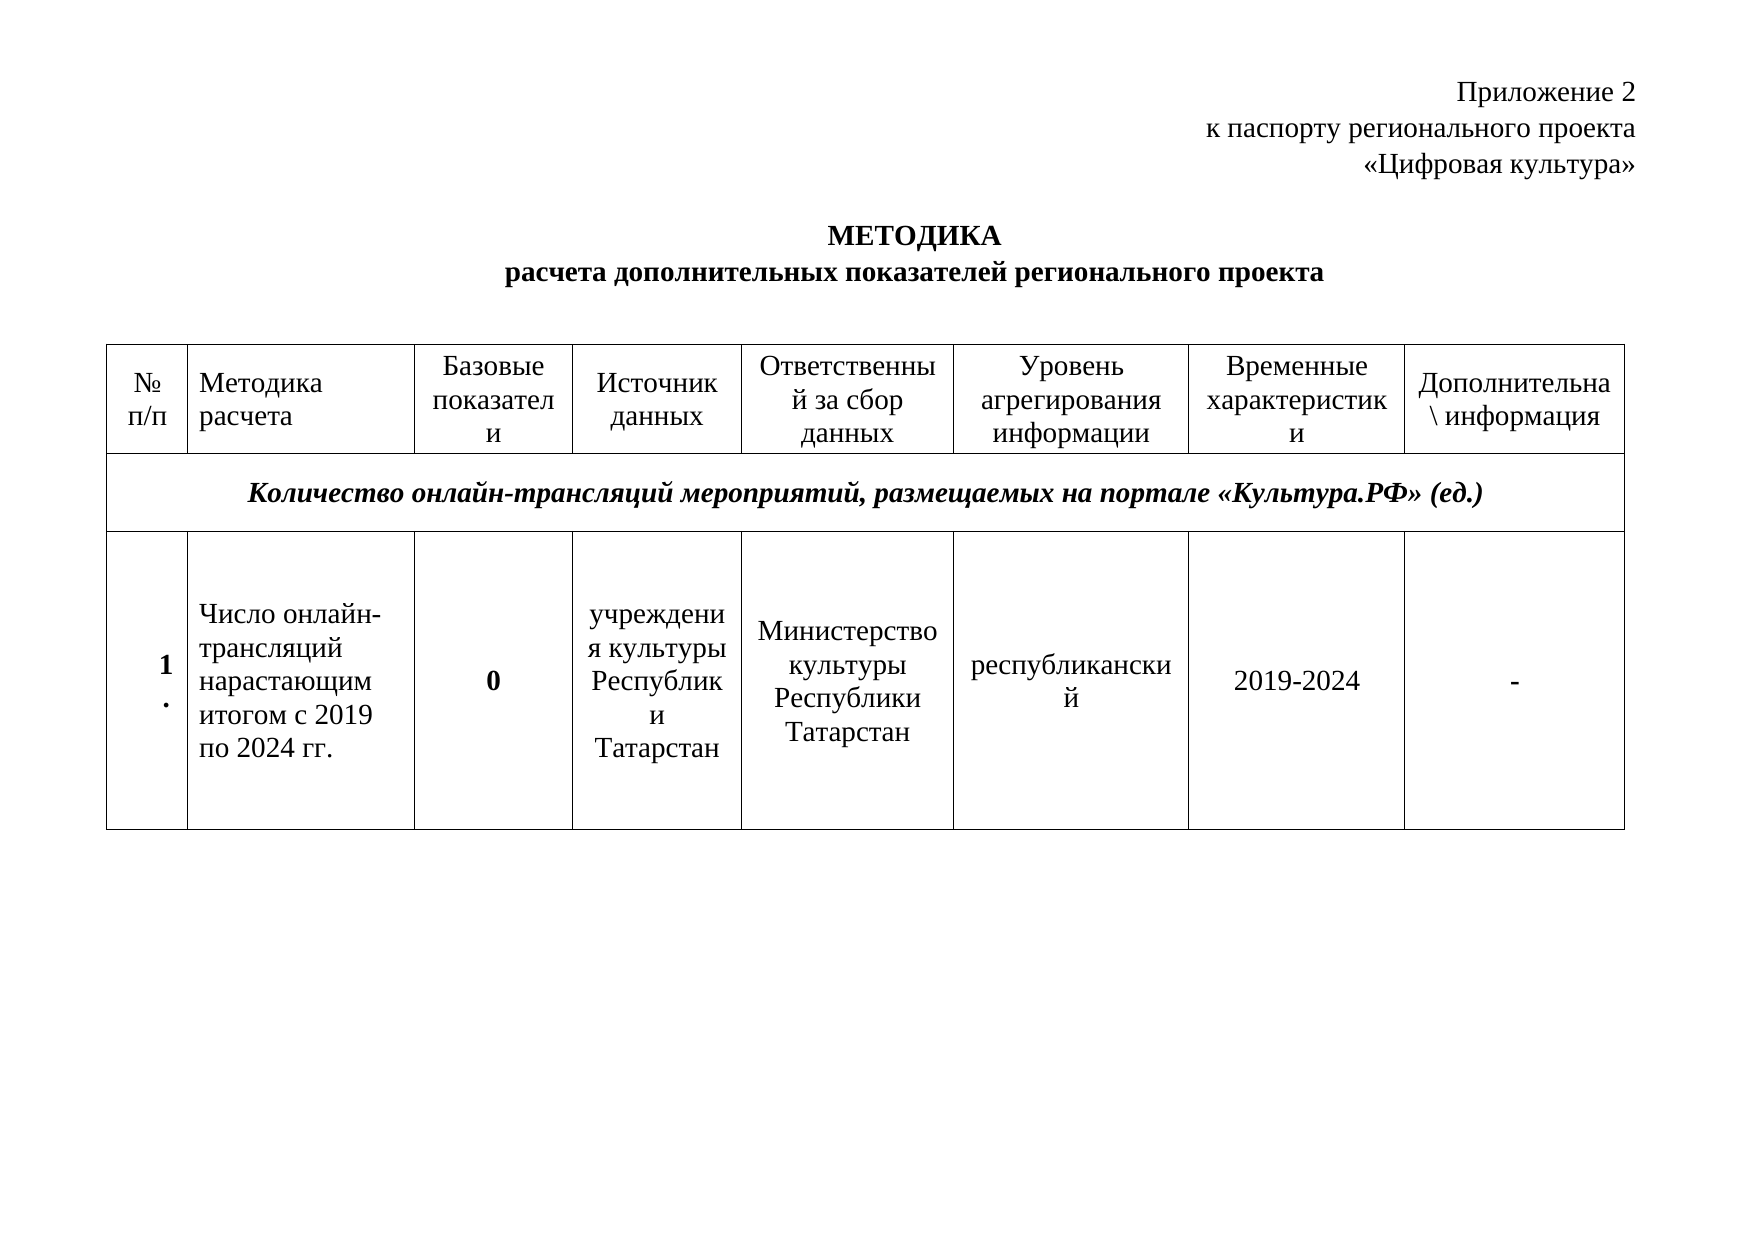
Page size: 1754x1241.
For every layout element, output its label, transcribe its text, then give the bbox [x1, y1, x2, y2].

table_cell 0 [415, 532, 572, 829]
table_header Уровень агрегирования информации [954, 345, 1188, 452]
table_header № п/п [107, 345, 187, 452]
table_cell 2019-2024 [1189, 532, 1404, 829]
table_cell Число онлайн-трансляций нарастающим итогом с 2019 по 2024 гг. [188, 532, 414, 829]
table_cell учреждения культуры Республики Татарстан [573, 532, 741, 829]
table_header Базовые показатели [415, 345, 572, 452]
table_cell - [1405, 532, 1624, 829]
table_cell 1. [107, 532, 187, 829]
table_cell Количество онлайн-трансляций мероприятий, размещаемых на портале «Культура.РФ» (ед.) [107, 454, 1624, 531]
table_header Ответственный за сбор данных [742, 345, 953, 452]
table_header Дополнительна\ информация [1405, 345, 1624, 452]
table_header Временные характеристики [1189, 345, 1404, 452]
list Приложение 2 [193, 74, 1636, 107]
table_cell республиканский [954, 532, 1188, 829]
list «Цифровая культура» [193, 146, 1636, 180]
list к паспорту регионального проекта [193, 110, 1636, 143]
table_header Источник данных [573, 345, 741, 452]
table_header Методика расчета [188, 345, 414, 452]
list МЕТОДИКА [193, 218, 1636, 252]
list расчета дополнительных показателей регионального проекта [193, 254, 1636, 288]
table_cell Министерство культуры Республики Татарстан [742, 532, 953, 829]
